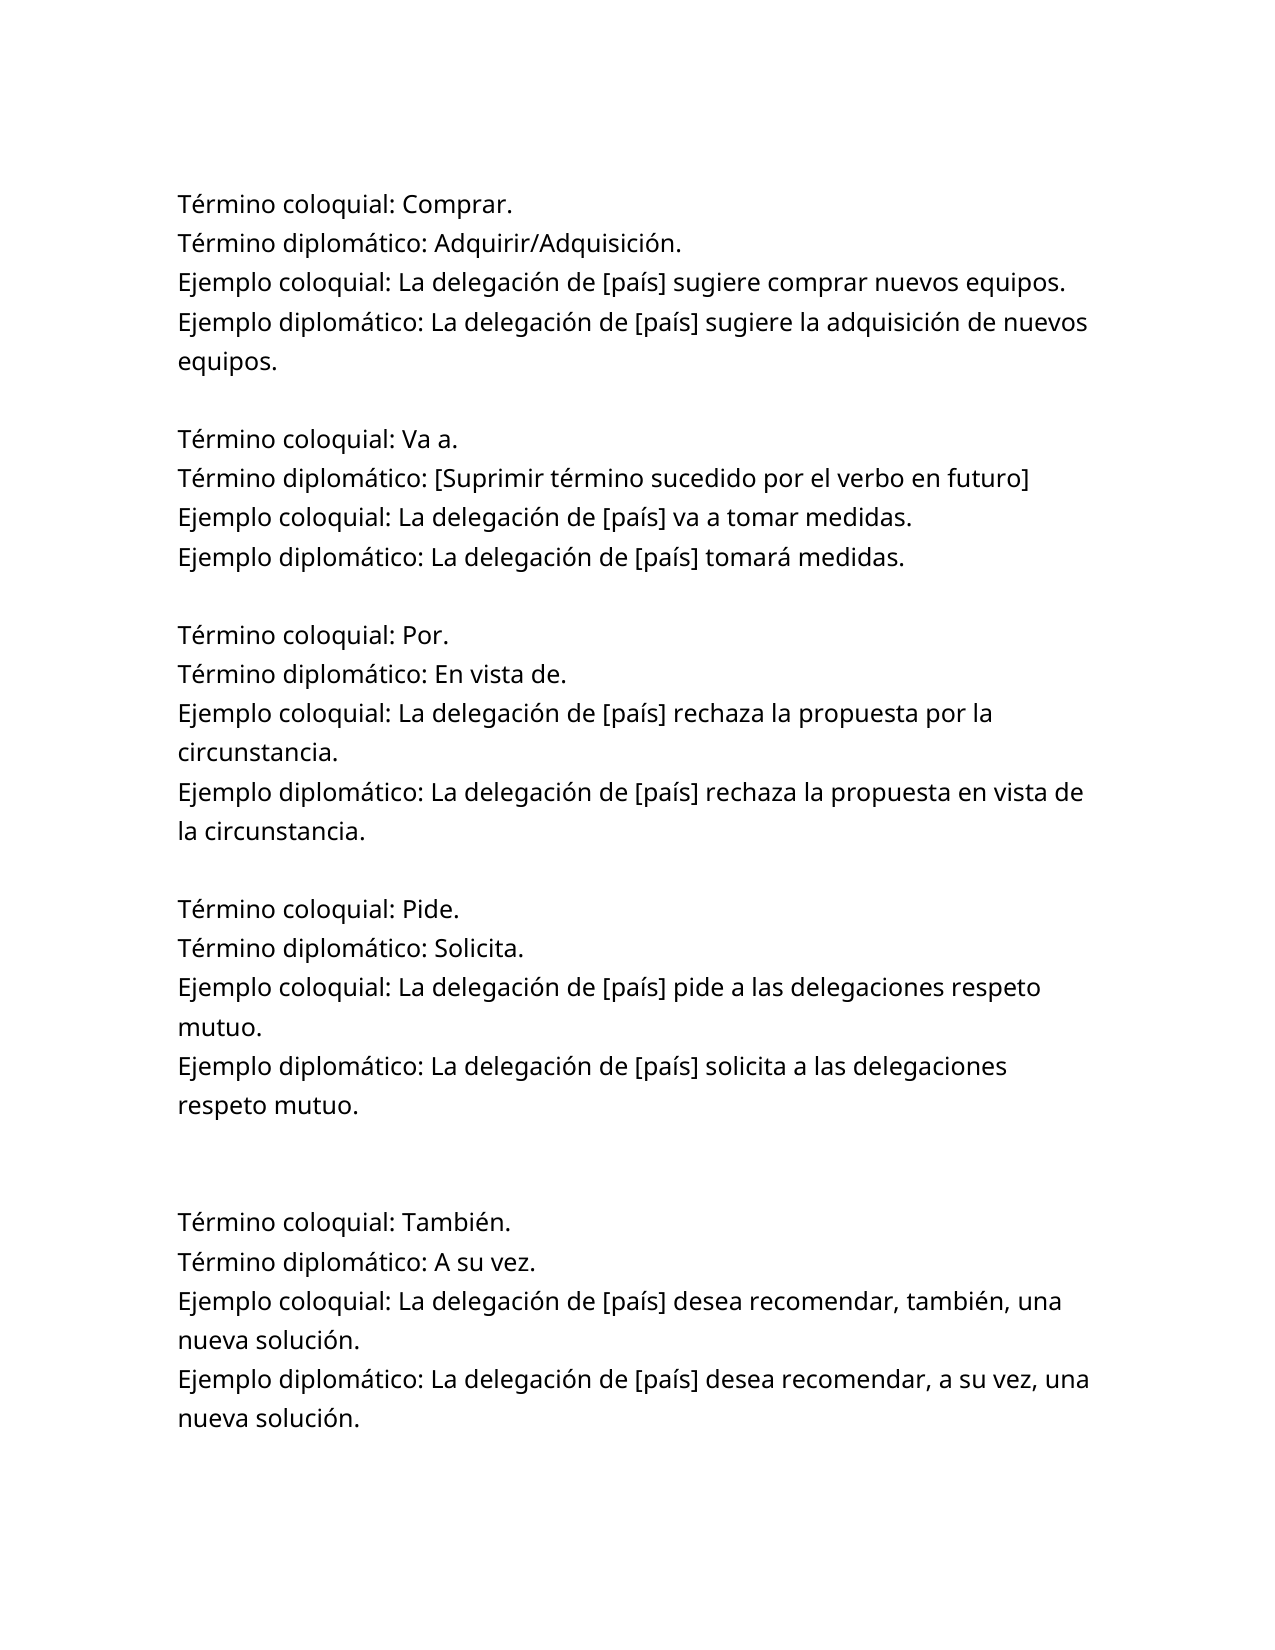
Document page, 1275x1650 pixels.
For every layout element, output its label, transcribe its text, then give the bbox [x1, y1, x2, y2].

text Término coloquial: Comprar. [177, 187, 1098, 221]
text Ejemplo coloquial: La delegación de [país] rechaza la propuesta por la circunstancia. [177, 696, 1098, 769]
text Término diplomático: [Suprimir término sucedido por el verbo en futuro] [177, 461, 1098, 495]
text Ejemplo diplomático: La delegación de [país] rechaza la propuesta en vista de la circunstancia. [177, 774, 1098, 847]
text Ejemplo coloquial: La delegación de [país] va a tomar medidas. [177, 500, 1098, 534]
text Término diplomático: En vista de. [177, 657, 1098, 691]
text Ejemplo diplomático: La delegación de [país] sugiere la adquisición de nuevos equipos. [177, 304, 1098, 377]
text Término diplomático: Adquirir/Adquisición. [177, 226, 1098, 260]
text Término diplomático: Solicita. [177, 931, 1098, 965]
text Ejemplo coloquial: La delegación de [país] sugiere comprar nuevos equipos. [177, 265, 1098, 299]
text Ejemplo coloquial: La delegación de [país] desea recomendar, también, una nueva solución. [177, 1283, 1098, 1357]
text Término coloquial: También. [177, 1205, 1098, 1239]
text Término diplomático: A su vez. [177, 1244, 1098, 1278]
text Ejemplo diplomático: La delegación de [país] desea recomendar, a su vez, una nueva solución. [177, 1362, 1098, 1435]
text Ejemplo diplomático: La delegación de [país] tomará medidas. [177, 539, 1098, 573]
text Término coloquial: Pide. [177, 892, 1098, 926]
text Ejemplo coloquial: La delegación de [país] pide a las delegaciones respeto mutuo. [177, 970, 1098, 1043]
text Ejemplo diplomático: La delegación de [país] solicita a las delegaciones respeto mutuo. [177, 1048, 1098, 1122]
text Término coloquial: Por. [177, 618, 1098, 652]
text Término coloquial: Va a. [177, 422, 1098, 456]
